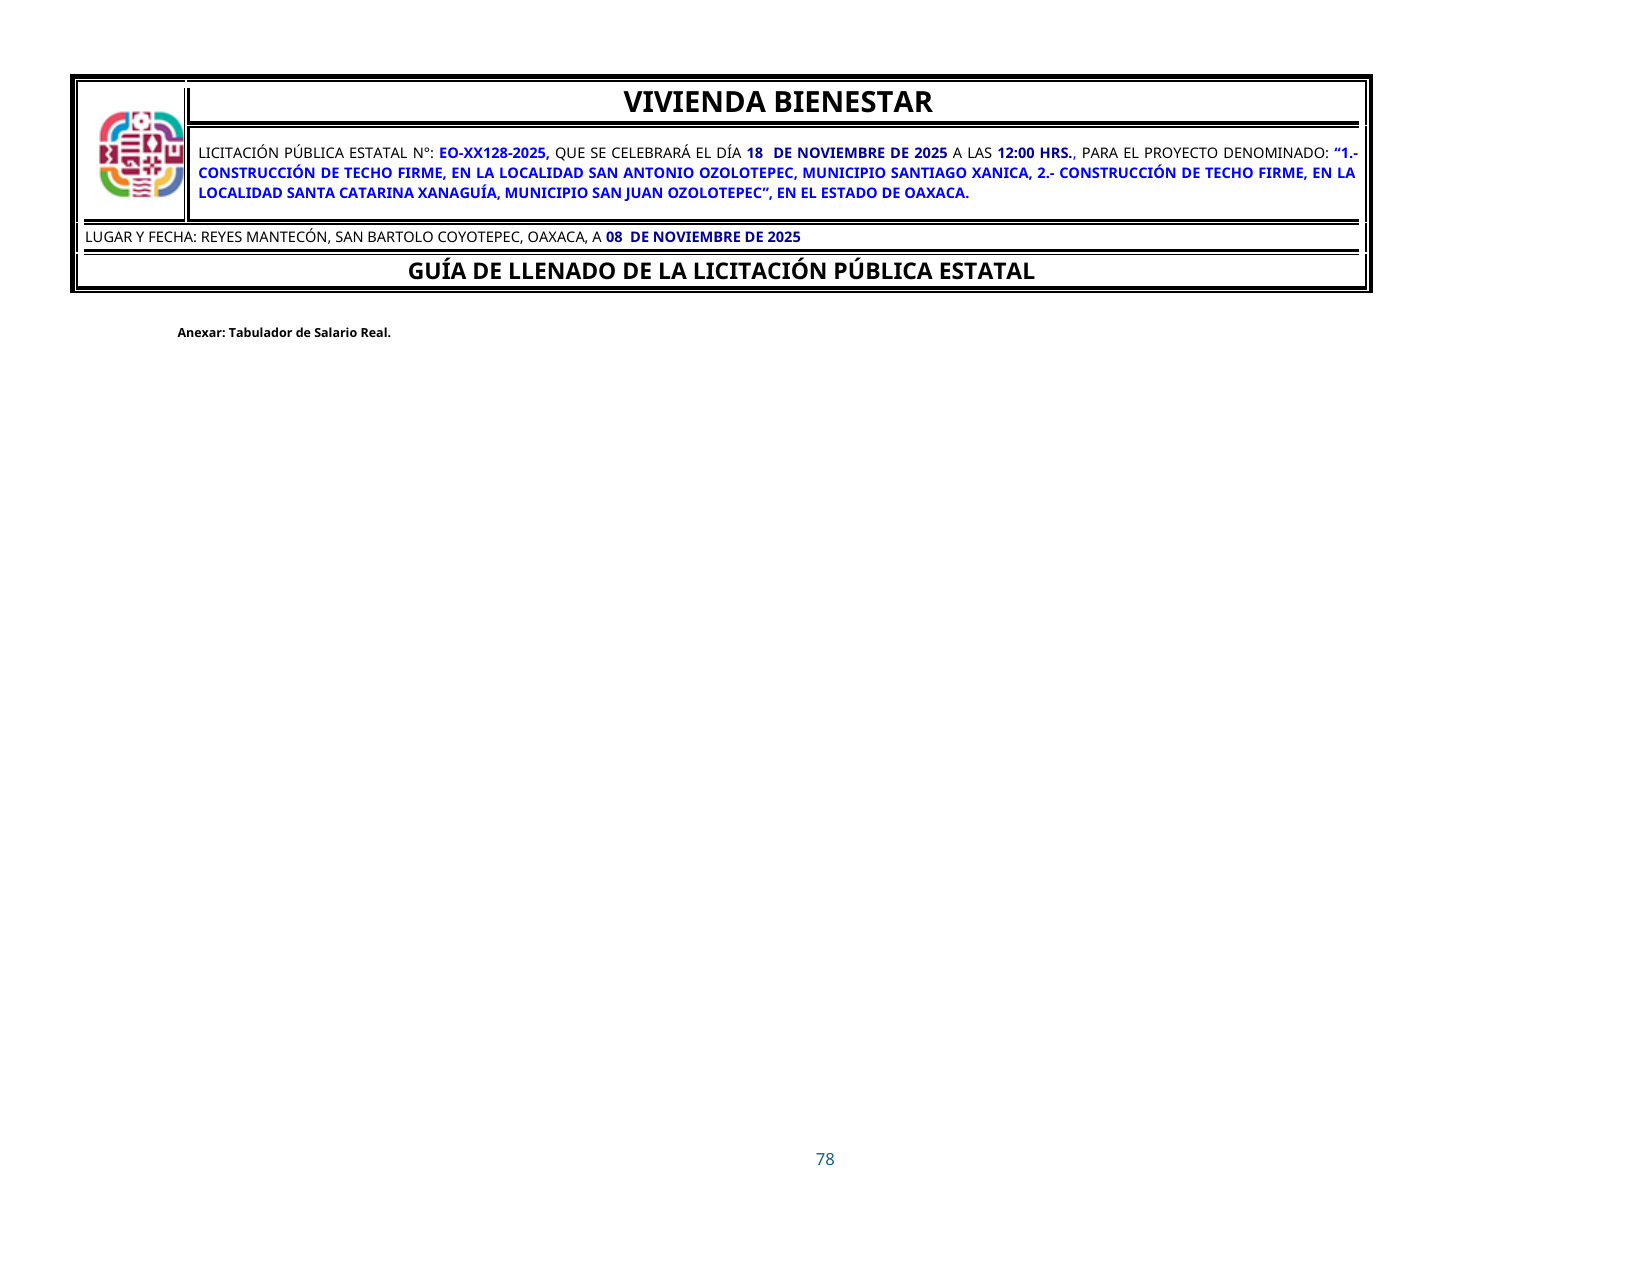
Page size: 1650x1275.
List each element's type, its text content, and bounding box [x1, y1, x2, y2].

picture [190, 103, 195, 121]
text Anexar: Tabulador de Salario Real. [177, 324, 1473, 341]
picture [185, 103, 195, 203]
picture [88, 103, 184, 203]
picture [190, 128, 195, 203]
